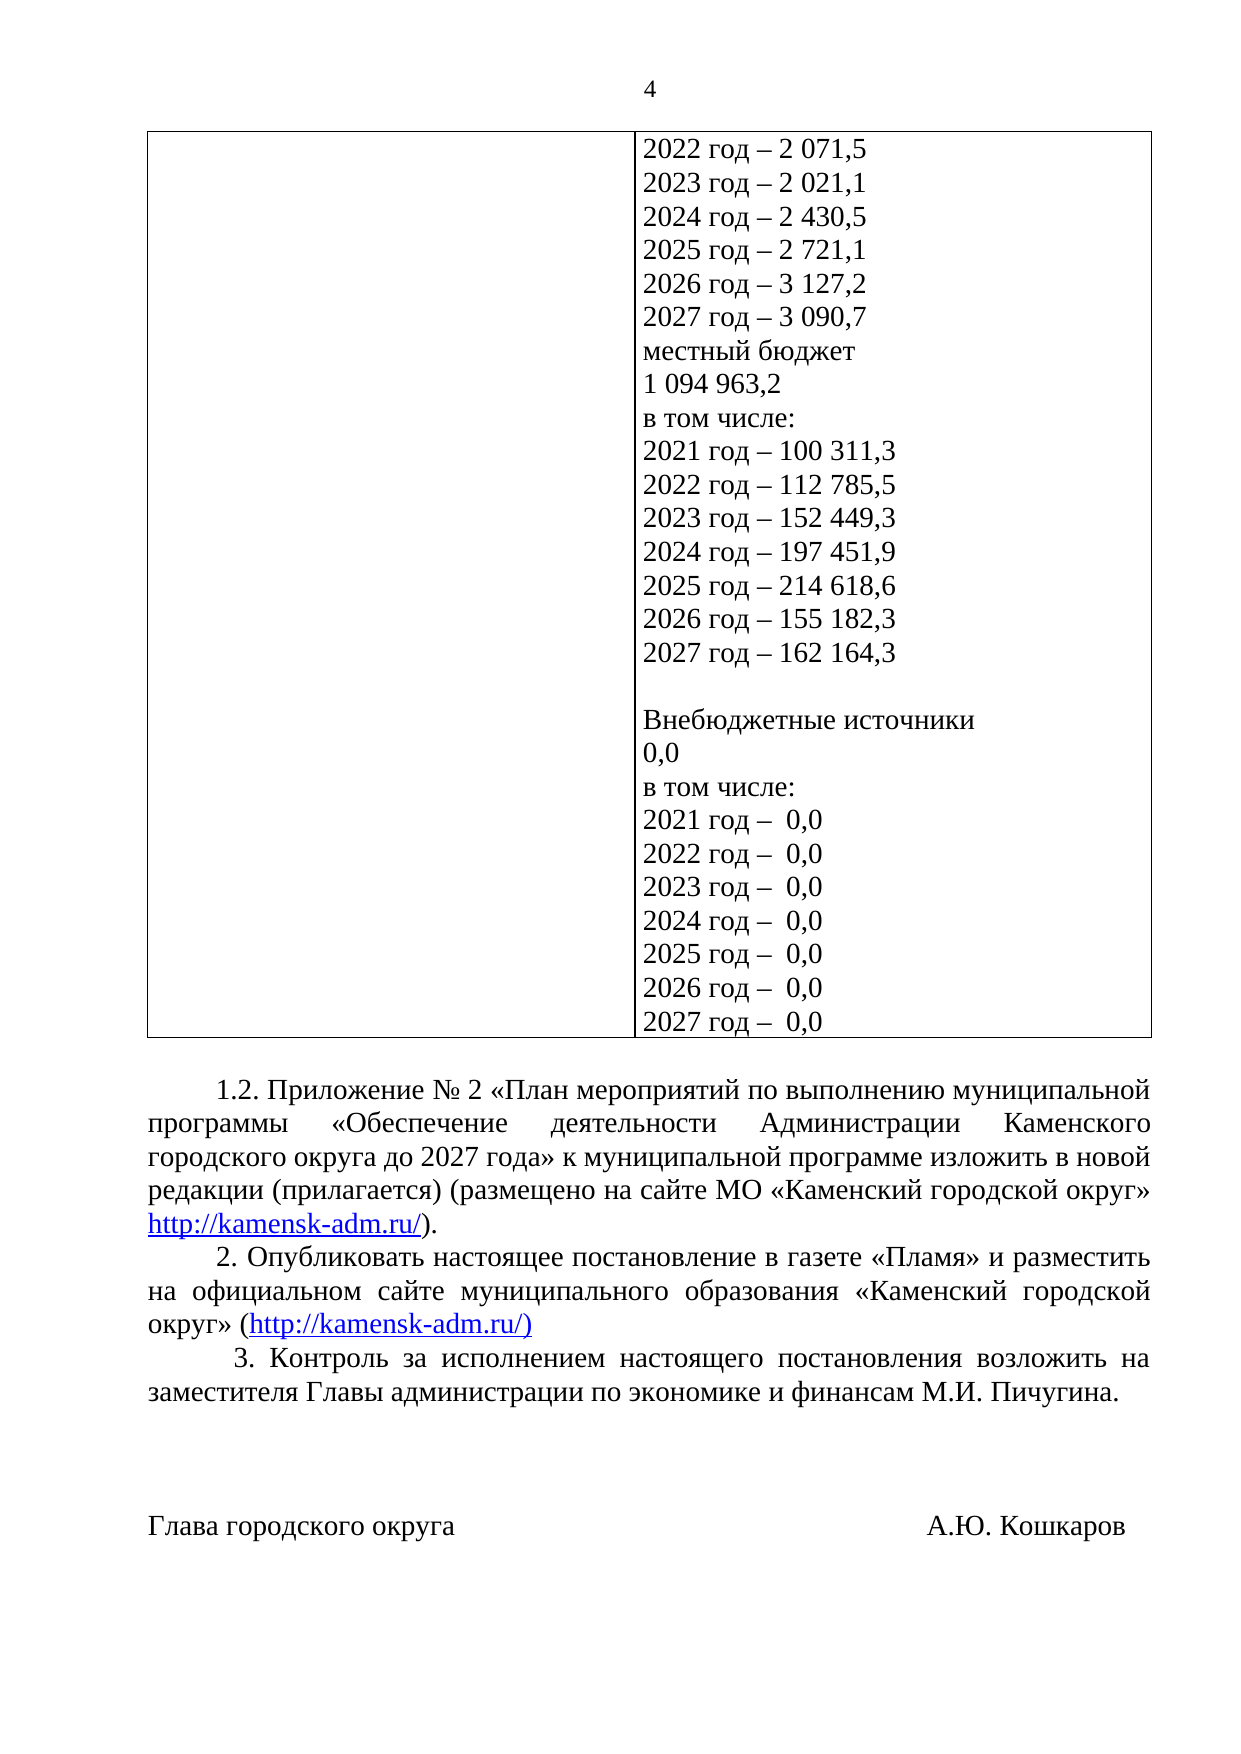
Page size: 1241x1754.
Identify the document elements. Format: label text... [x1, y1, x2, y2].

text 3. Контроль за исполнением настоящего постановления возложить на заместителя Главы администрации по экономике и финансам М.И. Пичугина. [148, 1340, 1152, 1407]
text 2. Опубликовать настоящее постановление в газете «Пламя» и разместить на официальном сайте муниципального образования «Каменский городской округ» (http://kamensk-adm.ru/) [148, 1239, 1152, 1340]
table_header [636, 132, 1151, 1037]
text 1.2. Приложение № 2 «План мероприятий по выполнению муниципальной программы «Обеспечение деятельности Администрации Каменского городского округа до 2027 года» к муниципальной программе изложить в новой редакции (прилагается) (размещено на сайте МО «Каменский городской округ» http://kamensk-adm.ru/). [148, 1072, 1152, 1239]
text Глава городского округа А.Ю. Кошкаров [148, 1508, 1152, 1541]
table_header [148, 132, 634, 1037]
